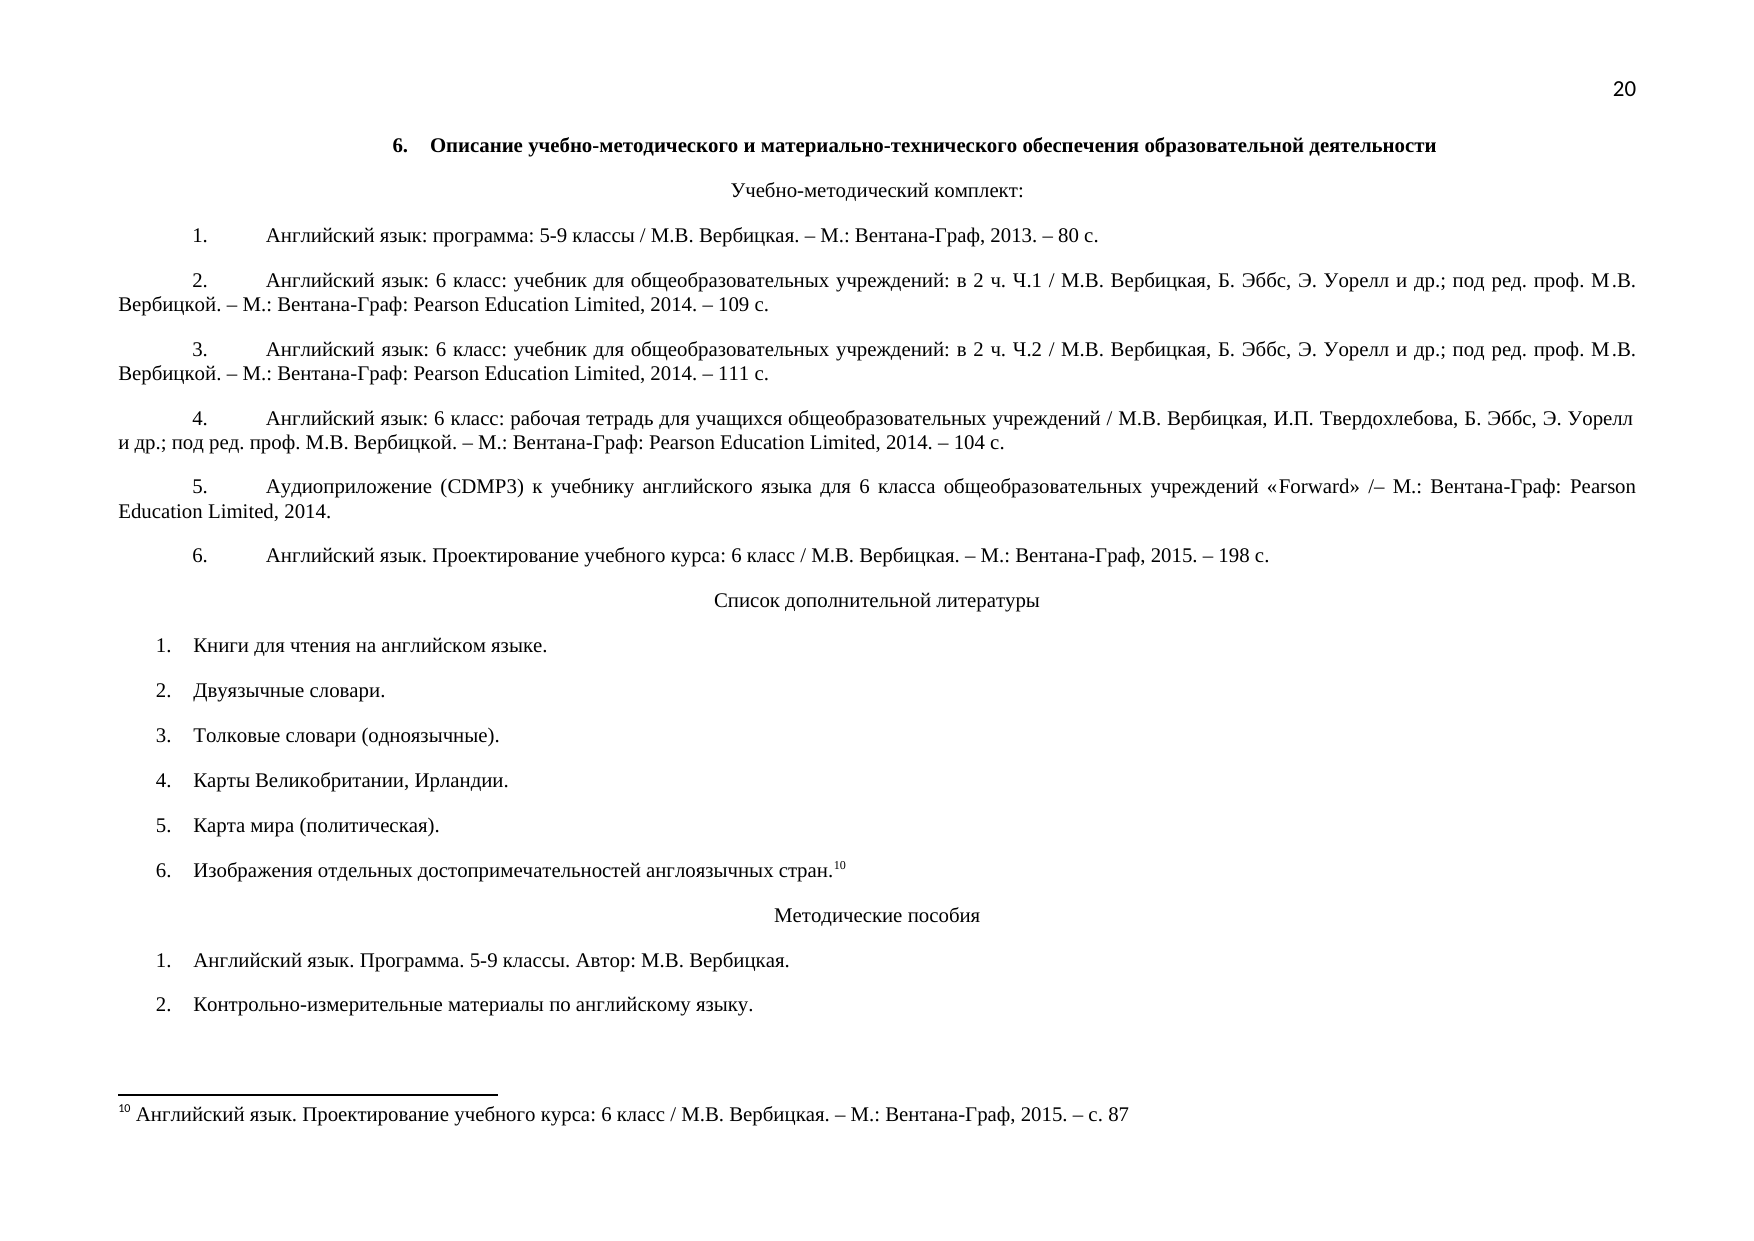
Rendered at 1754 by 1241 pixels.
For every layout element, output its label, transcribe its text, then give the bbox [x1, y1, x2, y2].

list Английский язык: программа: 5-9 классы / М.В. Вербицкая. – М.: Вентана-Граф, 2013. – 80 с. [118, 223, 1636, 247]
list Контрольно-измерительные материалы по английскому языку. [156, 992, 1636, 1016]
list Изображения отдельных достопримечательностей англоязычных стран. [156, 858, 1636, 882]
list Двуязычные словари. [156, 678, 1636, 702]
list Карты Великобритании, Ирландии. [156, 768, 1636, 792]
text Методические пособия [118, 903, 1636, 927]
list Толковые словари (одноязычные). [156, 723, 1636, 747]
list Описание учебно-методического и материально-технического обеспечения образовательной деятельности [193, 133, 1636, 157]
list Английский язык. Программа. 5-9 классы. Автор: М.В. Вербицкая. [156, 947, 1636, 972]
list Английский язык: 6 класс: рабочая тетрадь для учащихся общеобразовательных учреждений / М.В. Вербицкая, И.П. Твердохлебова, Б. Эббс, Э. Уорелл и др.; под ред. проф. М.В. Вербицкой. – М.: Вентана-Граф: Pearson Education Limited, 2014. – 104 c. [118, 406, 1636, 454]
list Английский язык: 6 класс: учебник для общеобразовательных учреждений: в 2 ч. Ч.2 / М.В. Вербицкая, Б. Эббс, Э. Уорелл и др.; под ред. проф. М.В. Вербицкой. – М.: Вентана-Граф: Pearson Education Limited, 2014. – 111 c. [118, 337, 1636, 385]
list Аудиоприложение (CDMP3) к учебнику английского языка для 6 класса общеобразовательных учреждений «Forward» /– М.: Вентана-Граф: Pearson Education Limited, 2014. [118, 474, 1636, 523]
text Список дополнительной литературы [118, 588, 1636, 612]
list Книги для чтения на английском языке. [156, 633, 1636, 657]
text Учебно-методический комплект: [118, 178, 1636, 202]
list Карта мира (политическая). [156, 813, 1636, 837]
list Английский язык: 6 класс: учебник для общеобразовательных учреждений: в 2 ч. Ч.1 / М.В. Вербицкая, Б. Эббс, Э. Уорелл и др.; под ред. проф. М.В. Вербицкой. – М.: Вентана-Граф: Pearson Education Limited, 2014. – 109 c. [118, 268, 1636, 316]
list Английский язык. Проектирование учебного курса: 6 класс / М.В. Вербицкая. – М.: Вентана-Граф, 2015. – 198 с. [118, 543, 1636, 567]
